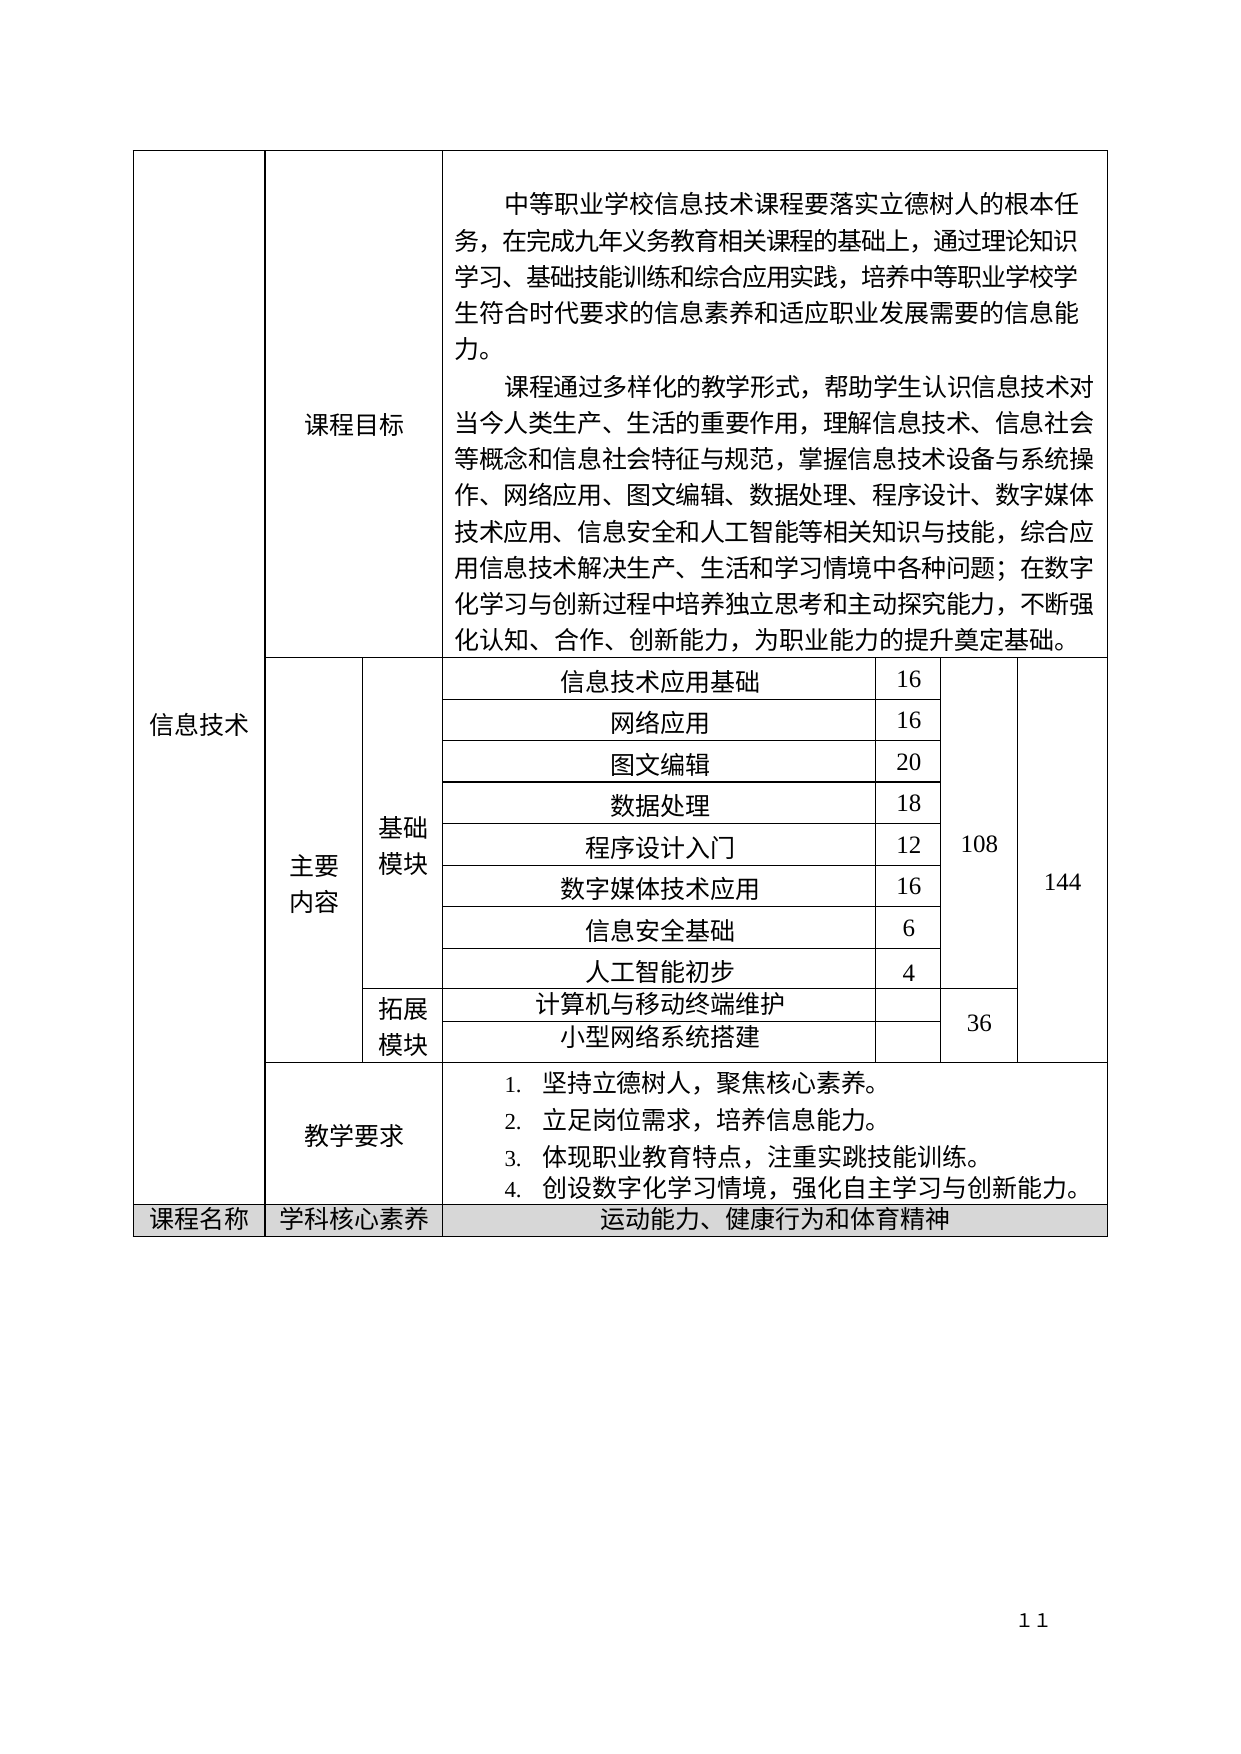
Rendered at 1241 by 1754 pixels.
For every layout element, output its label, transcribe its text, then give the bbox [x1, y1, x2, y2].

table_header 信息技术 [134, 151, 264, 1204]
table_cell 图文编辑 [443, 741, 875, 781]
table_cell 拓展模块 [363, 989, 442, 1062]
table_cell 4 [876, 949, 940, 988]
table_cell 数据处理 [443, 783, 875, 823]
table_cell 144 [1018, 658, 1107, 1062]
table_cell 12 [876, 824, 940, 864]
table_cell 程序设计入门 [443, 824, 875, 864]
table_cell 36 [941, 989, 1017, 1062]
table_cell 16 [876, 658, 940, 698]
table_cell 108 [941, 658, 1017, 988]
table_cell 计算机与移动终端维护 [443, 989, 875, 1021]
table_header 中等职业学校信息技术课程要落实立德树人的根本任务，在完成九年义务教育相关课程的基础上，通过理论知识学习、基础技能训练和综合应用实践，培养中等职业学校学生符合时代要求的信息素养和适应职业发展需要的信息能力。 课程通过多样化的教学形式，帮助学生认识信息技术对当今人类生产、生活的重要作用，理解信息技术、信息社会等概念和信息社会特征与规范，掌握信息技术设备与系统操作、网络应用、图文编辑、数据处理、程序设计、数字媒体技术应用、信息安全和人工智能等相关知识与技能，综合应用信息技术解决生产、生活和学习情境中各种问题；在数字化学习与创新过程中培养独立思考和主动探究能力，不断强化认知、合作、创新能力，为职业能力的提升奠定基础。 [443, 151, 1107, 657]
table_cell 坚持立德树人，聚焦核心素养。 立足岗位需求，培养信息能力。 体现职业教育特点，注重实跳技能训练。 创设数字化学习情境，强化自主学习与创新能力。 [443, 1063, 1107, 1204]
table_cell 信息技术应用基础 [443, 658, 875, 698]
table_cell [876, 989, 940, 1021]
table_cell 6 [876, 907, 940, 948]
table_cell 运动能力、健康行为和体育精神 [443, 1205, 1107, 1236]
table_cell 网络应用 [443, 700, 875, 740]
table_cell 主要内容 [266, 658, 362, 1062]
table_cell 数字媒体技术应用 [443, 866, 875, 906]
table_cell [876, 1022, 940, 1062]
table_cell 课程名称 [134, 1205, 264, 1236]
table_cell 20 [876, 741, 940, 781]
table_header 课程目标 [266, 151, 442, 657]
table_cell 16 [876, 866, 940, 906]
table_cell 基础模块 [363, 658, 442, 988]
table_cell 18 [876, 783, 940, 823]
table_cell 教学要求 [266, 1063, 442, 1204]
table_cell 人工智能初步 [443, 949, 875, 988]
table_cell 16 [876, 700, 940, 740]
table_cell 小型网络系统搭建 [443, 1022, 875, 1062]
table_cell 学科核心素养 [266, 1205, 442, 1236]
table_cell 信息安全基础 [443, 907, 875, 948]
